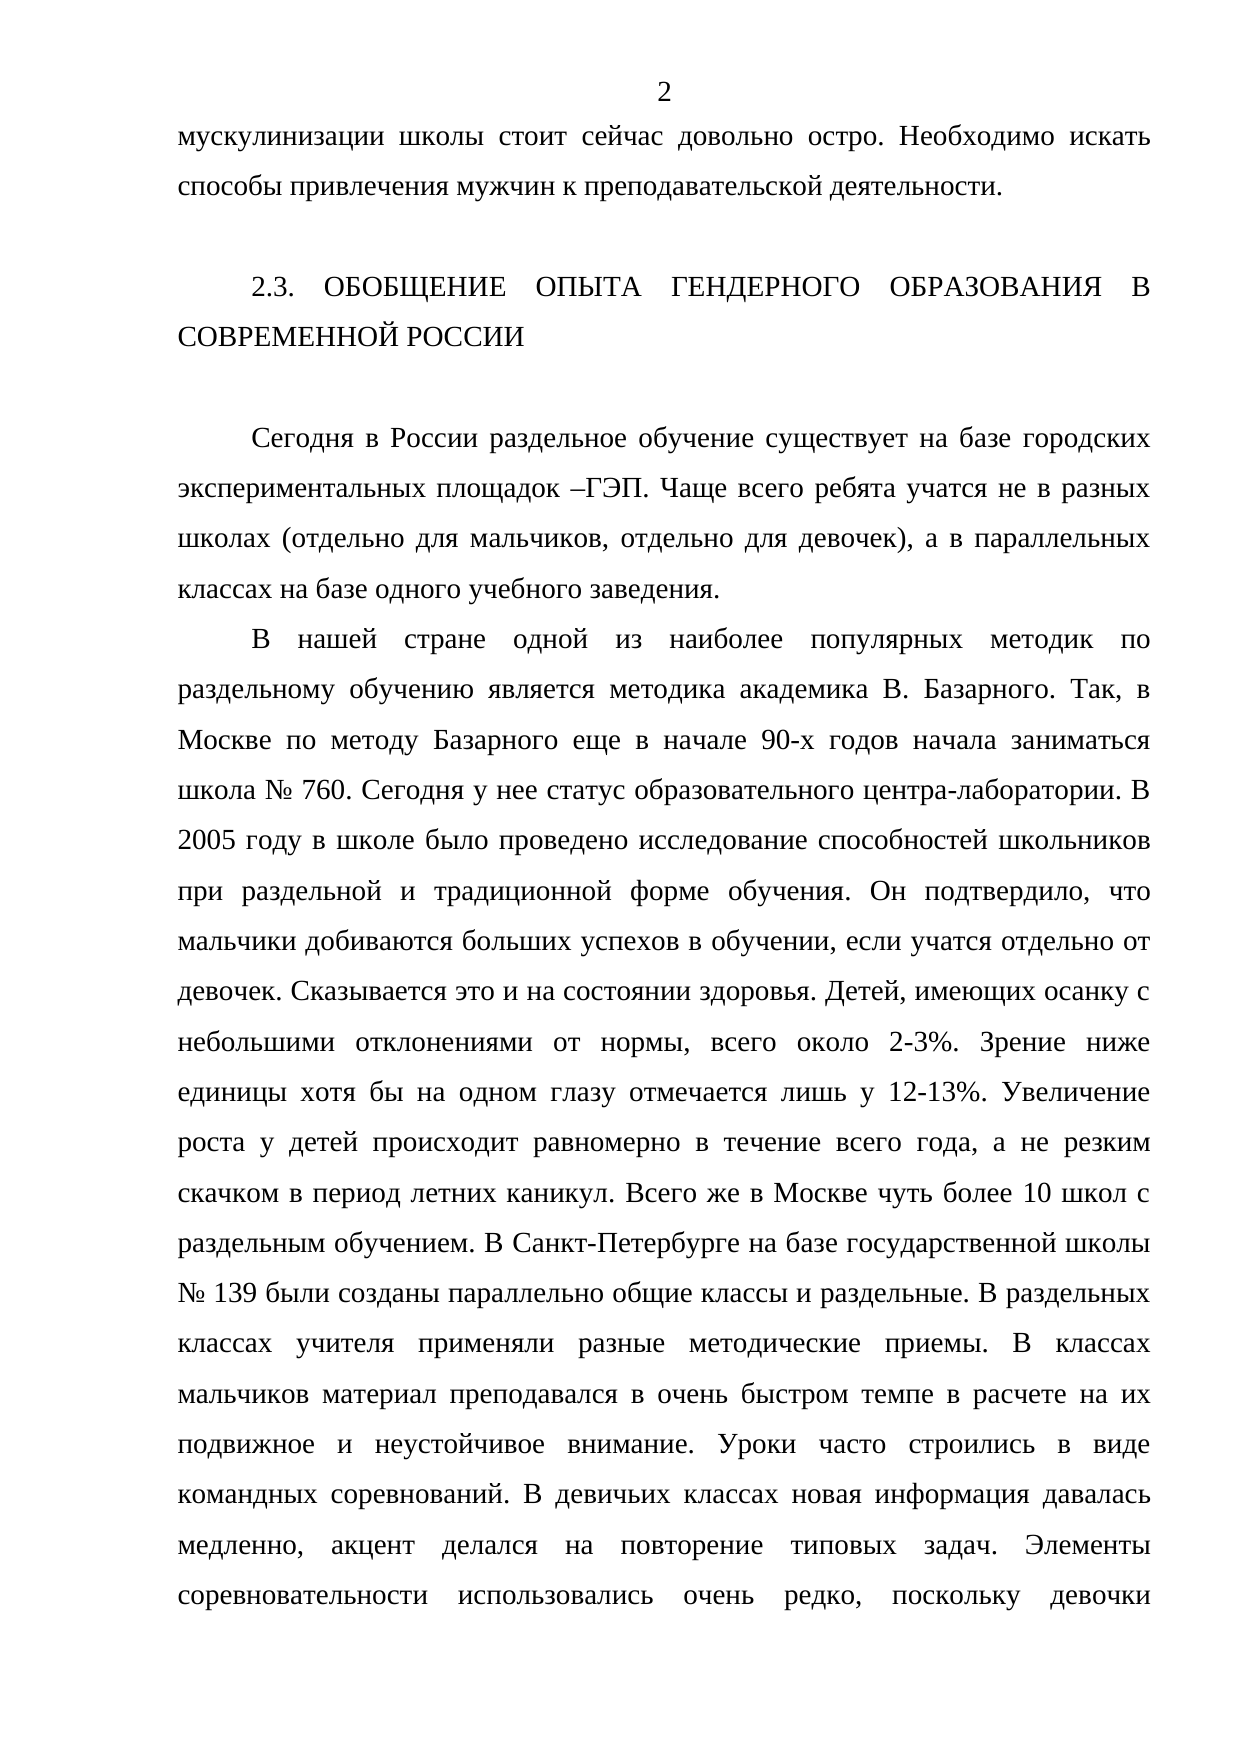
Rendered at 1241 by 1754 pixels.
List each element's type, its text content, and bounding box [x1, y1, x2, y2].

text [177, 621, 1152, 1611]
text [177, 118, 1152, 202]
text 2.3. ОБОБЩЕНИЕ ОПЫТА ГЕНДЕРНОГО ОБРАЗОВАНИЯ В СОВРЕМЕННОЙ РОССИИ [177, 269, 1152, 353]
text Сегодня в России раздельное обучение существует на базе городских экспериментальных площадок –ГЭП. Чаще всего ребята учатся не в разных школах (отдельно для мальчиков, отдельно для девочек), а в параллельных классах на базе одного учебного заведения. [177, 420, 1152, 604]
